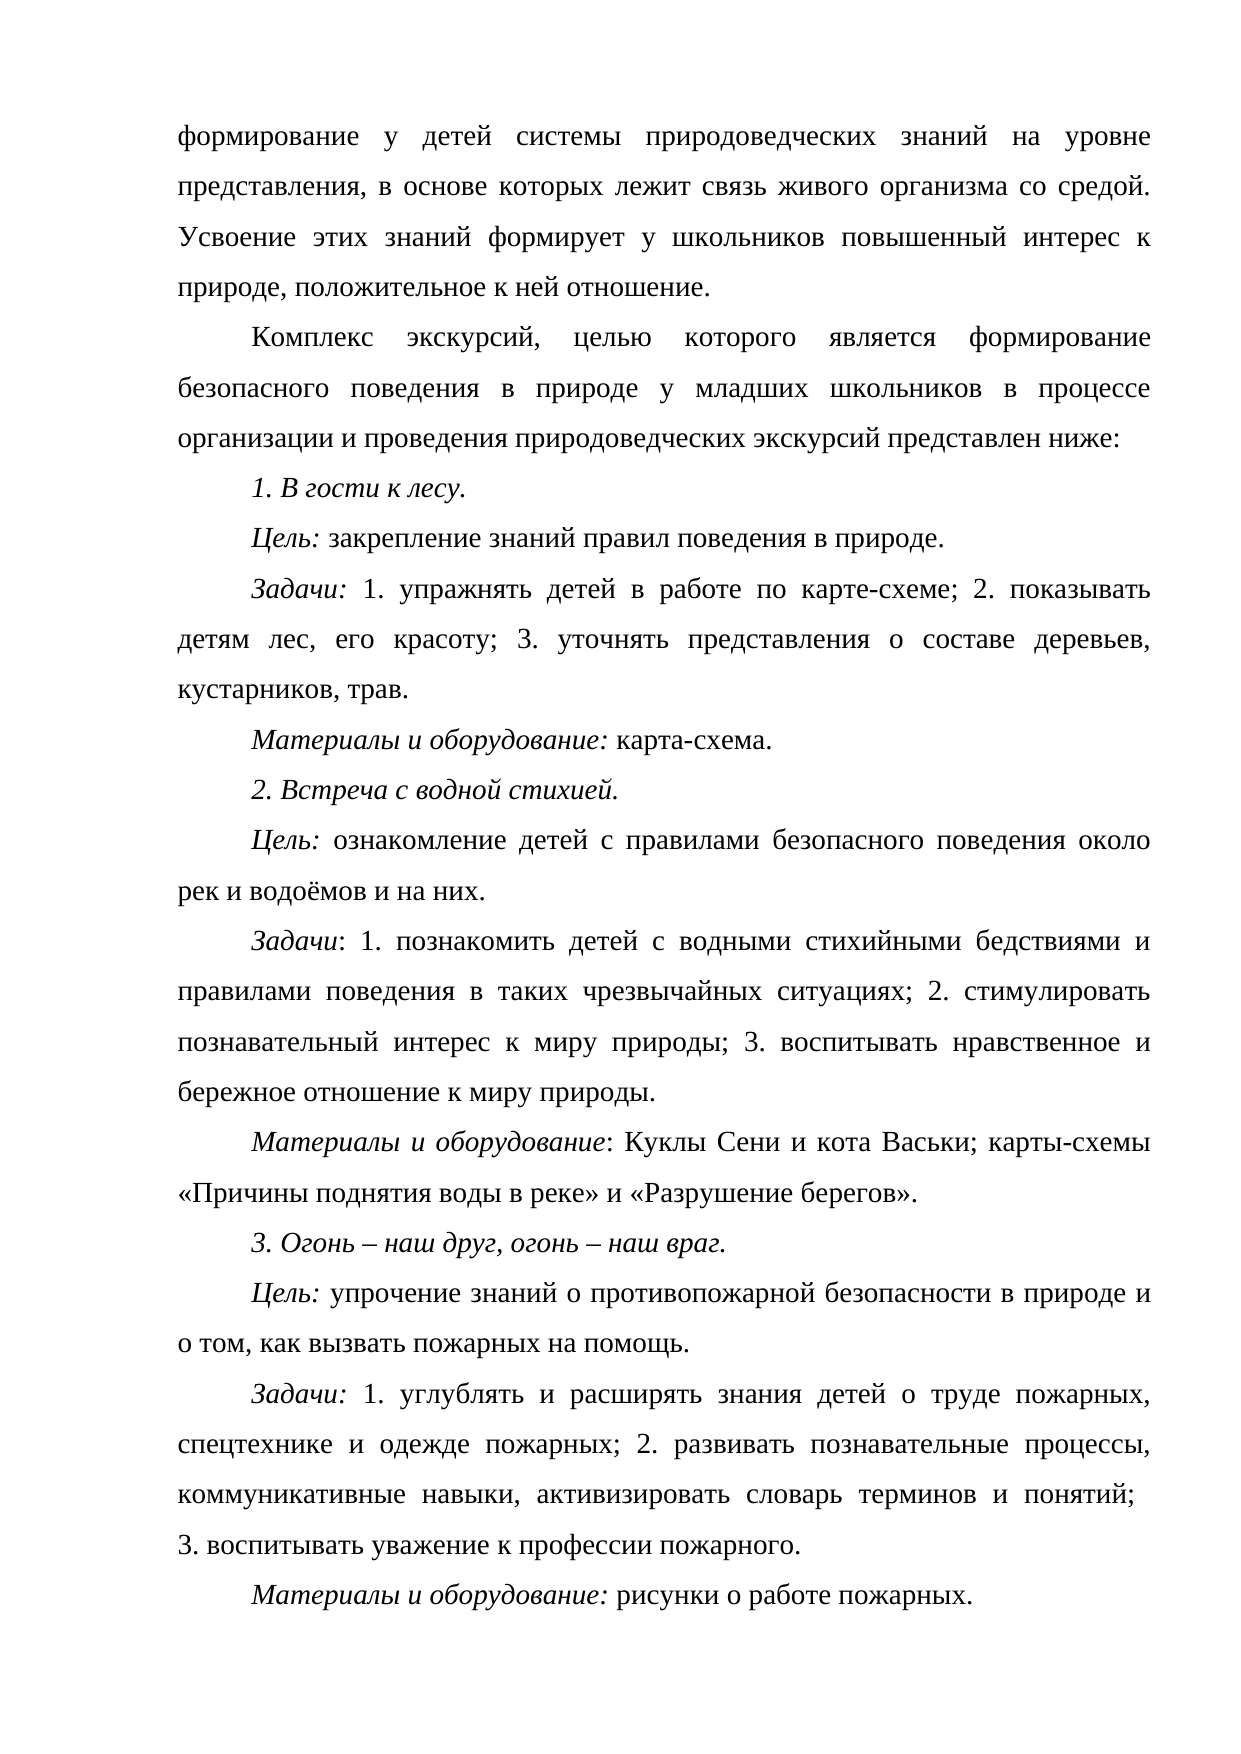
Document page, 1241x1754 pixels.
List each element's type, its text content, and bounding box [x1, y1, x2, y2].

text Материалы и оборудование: карта-схема. [177, 722, 1152, 755]
text Материалы и оборудование: рисунки о работе пожарных. [177, 1577, 1152, 1611]
text Цель: упрочение знаний о противопожарной безопасности в природе и о том, как вызвать пожарных на помощь. [177, 1275, 1152, 1359]
text Цель: закрепление знаний правил поведения в природе. [177, 521, 1152, 554]
text 1. В гости к лесу. [177, 470, 1152, 504]
text Материалы и оборудование: Куклы Сени и кота Васьки; карты-схемы «Причины поднятия воды в реке» и «Разрушение берегов». [177, 1124, 1152, 1208]
text 2. Встреча с водной стихией. [177, 772, 1152, 806]
text Цель: ознакомление детей с правилами безопасного поведения около рек и водоёмов и на них. [177, 822, 1152, 906]
text Задачи: 1. упражнять детей в работе по карте-схеме; 2. показывать детям лес, его красоту; 3. уточнять представления о составе деревьев, кустарников, трав. [177, 571, 1152, 705]
text Комплекс экскурсий, целью которого является формирование безопасного поведения в природе у младших школьников в процессе организации и проведения природоведческих экскурсий представлен ниже: [177, 319, 1152, 453]
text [177, 118, 1152, 303]
text Задачи: 1. углублять и расширять знания детей о труде пожарных, спецтехнике и одежде пожарных; 2. развивать познавательные процессы, коммуникативные навыки, активизировать словарь терминов и понятий; 3. воспитывать уважение к профессии пожарного. [177, 1376, 1152, 1560]
text Задачи: 1. познакомить детей с водными стихийными бедствиями и правилами поведения в таких чрезвычайных ситуациях; 2. стимулировать познавательный интерес к миру природы; 3. воспитывать нравственное и бережное отношение к миру природы. [177, 923, 1152, 1108]
text 3. Огонь – наш друг, огонь – наш враг. [177, 1225, 1152, 1258]
